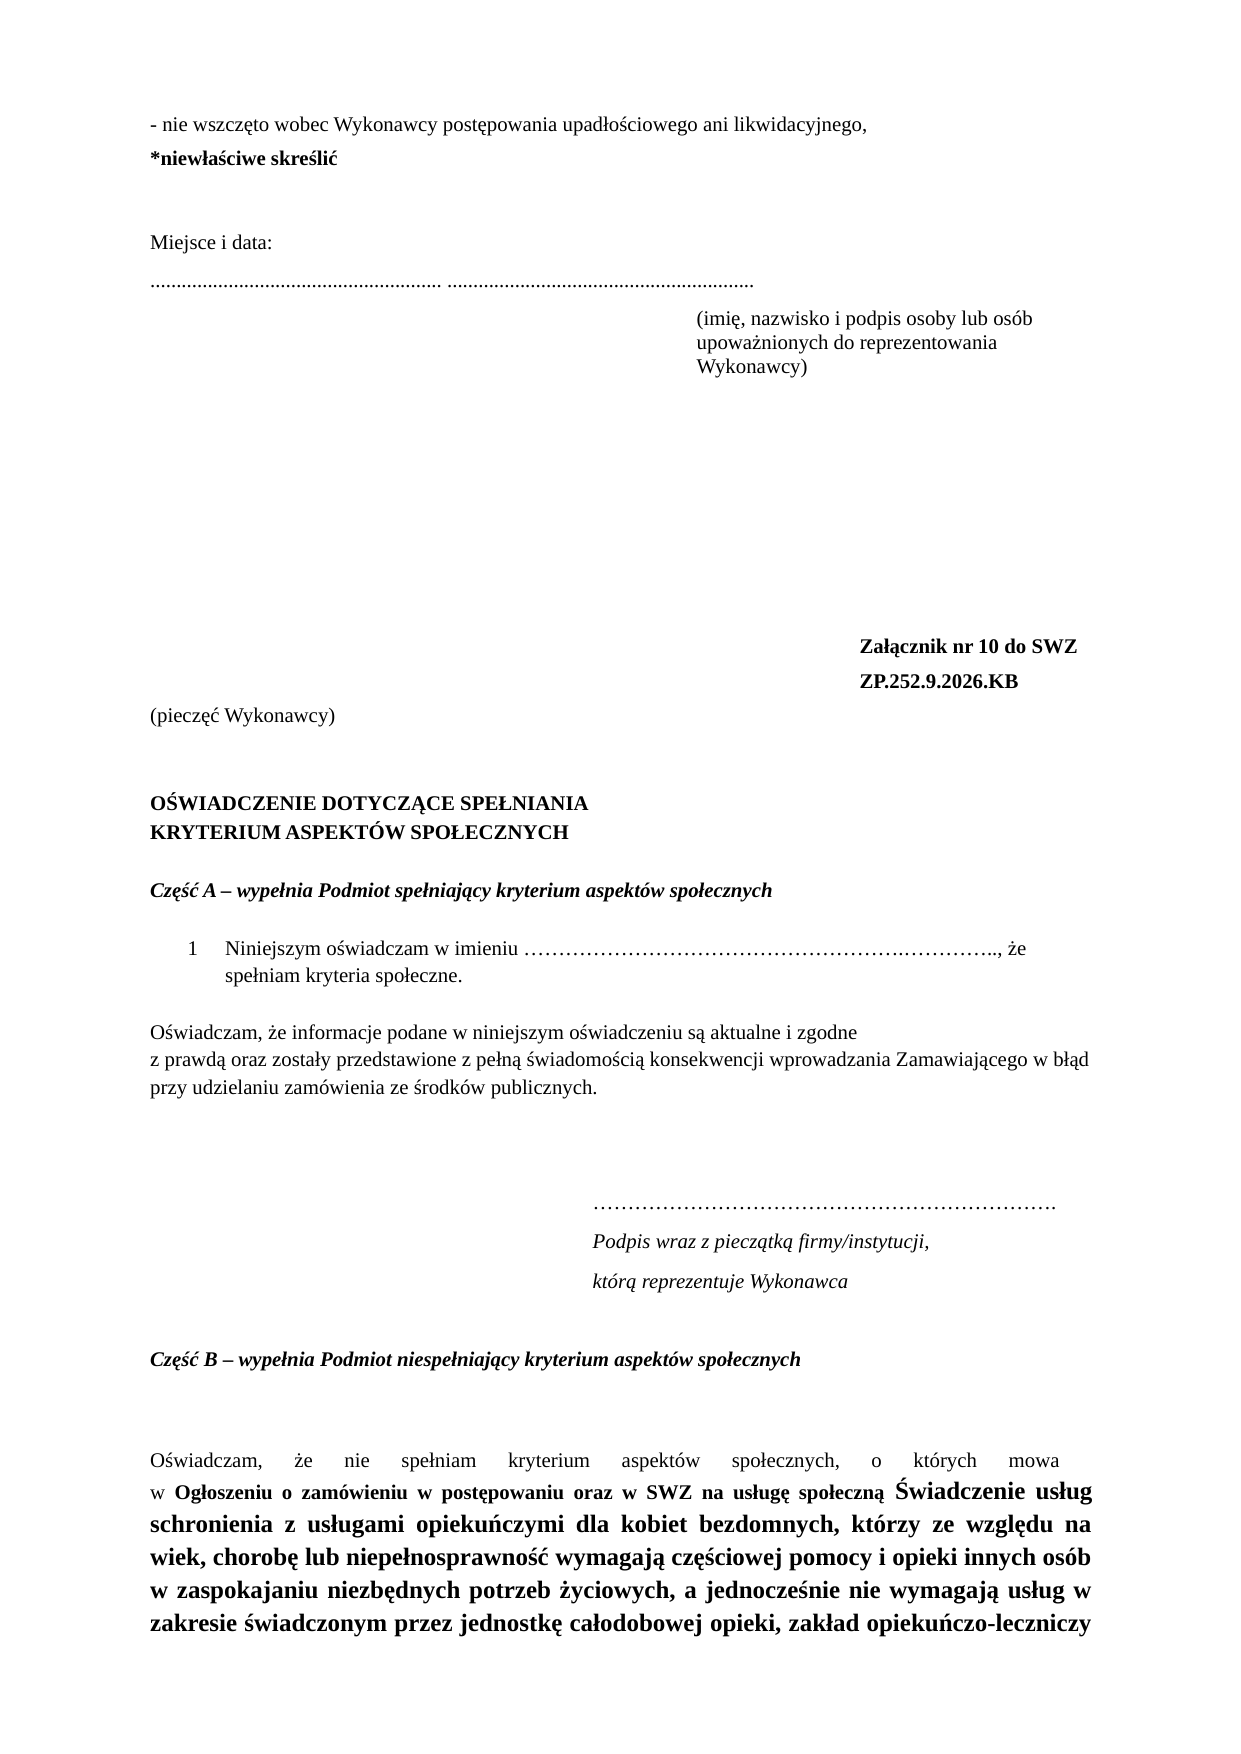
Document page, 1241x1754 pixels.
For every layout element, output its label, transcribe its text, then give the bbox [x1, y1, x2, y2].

text Część A – wypełnia Podmiot spełniający kryterium aspektów społecznych [150, 878, 1092, 902]
text Oświadczam, że informacje podane w niniejszym oświadczeniu są aktualne i zgodne z prawdą oraz zostały przedstawione z pełną świadomością konsekwencji wprowadzania Zamawiającego w błąd przy udzielaniu zamówienia ze środków publicznych. [150, 1019, 1092, 1099]
text ........................................................ ........................................................... [150, 268, 1092, 292]
text ZP.252.9.2026.KB [694, 669, 1092, 693]
text …………………………………………………………. [592, 1190, 1092, 1214]
text - nie wszczęto wobec Wykonawcy postępowania upadłościowego ani likwidacyjnego, [150, 112, 1092, 136]
text Podpis wraz z pieczątką firmy/instytucji, [592, 1229, 1092, 1253]
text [150, 1448, 1092, 1637]
list Niniejszym oświadczam w imieniu ……………………………………………….………….., że spełniam kryteria społeczne. [187, 935, 1092, 987]
text *niewłaściwe skreślić [150, 146, 1092, 170]
text Załącznik nr 10 do SWZ [667, 634, 1092, 658]
text Część B – wypełnia Podmiot niespełniający kryterium aspektów społecznych [150, 1347, 1092, 1371]
text Miejsce i data: [150, 230, 1092, 254]
text którą reprezentuje Wykonawca [592, 1269, 1092, 1293]
text OŚWIADCZENIE DOTYCZĄCE SPEŁNIANIA KRYTERIUM ASPEKTÓW SPOŁECZNYCH [150, 791, 1092, 844]
text (imię, nazwisko i podpis osoby lub osób upoważnionych do reprezentowania Wykonawcy) [696, 306, 1092, 378]
text (pieczęć Wykonawcy) [150, 703, 1092, 727]
